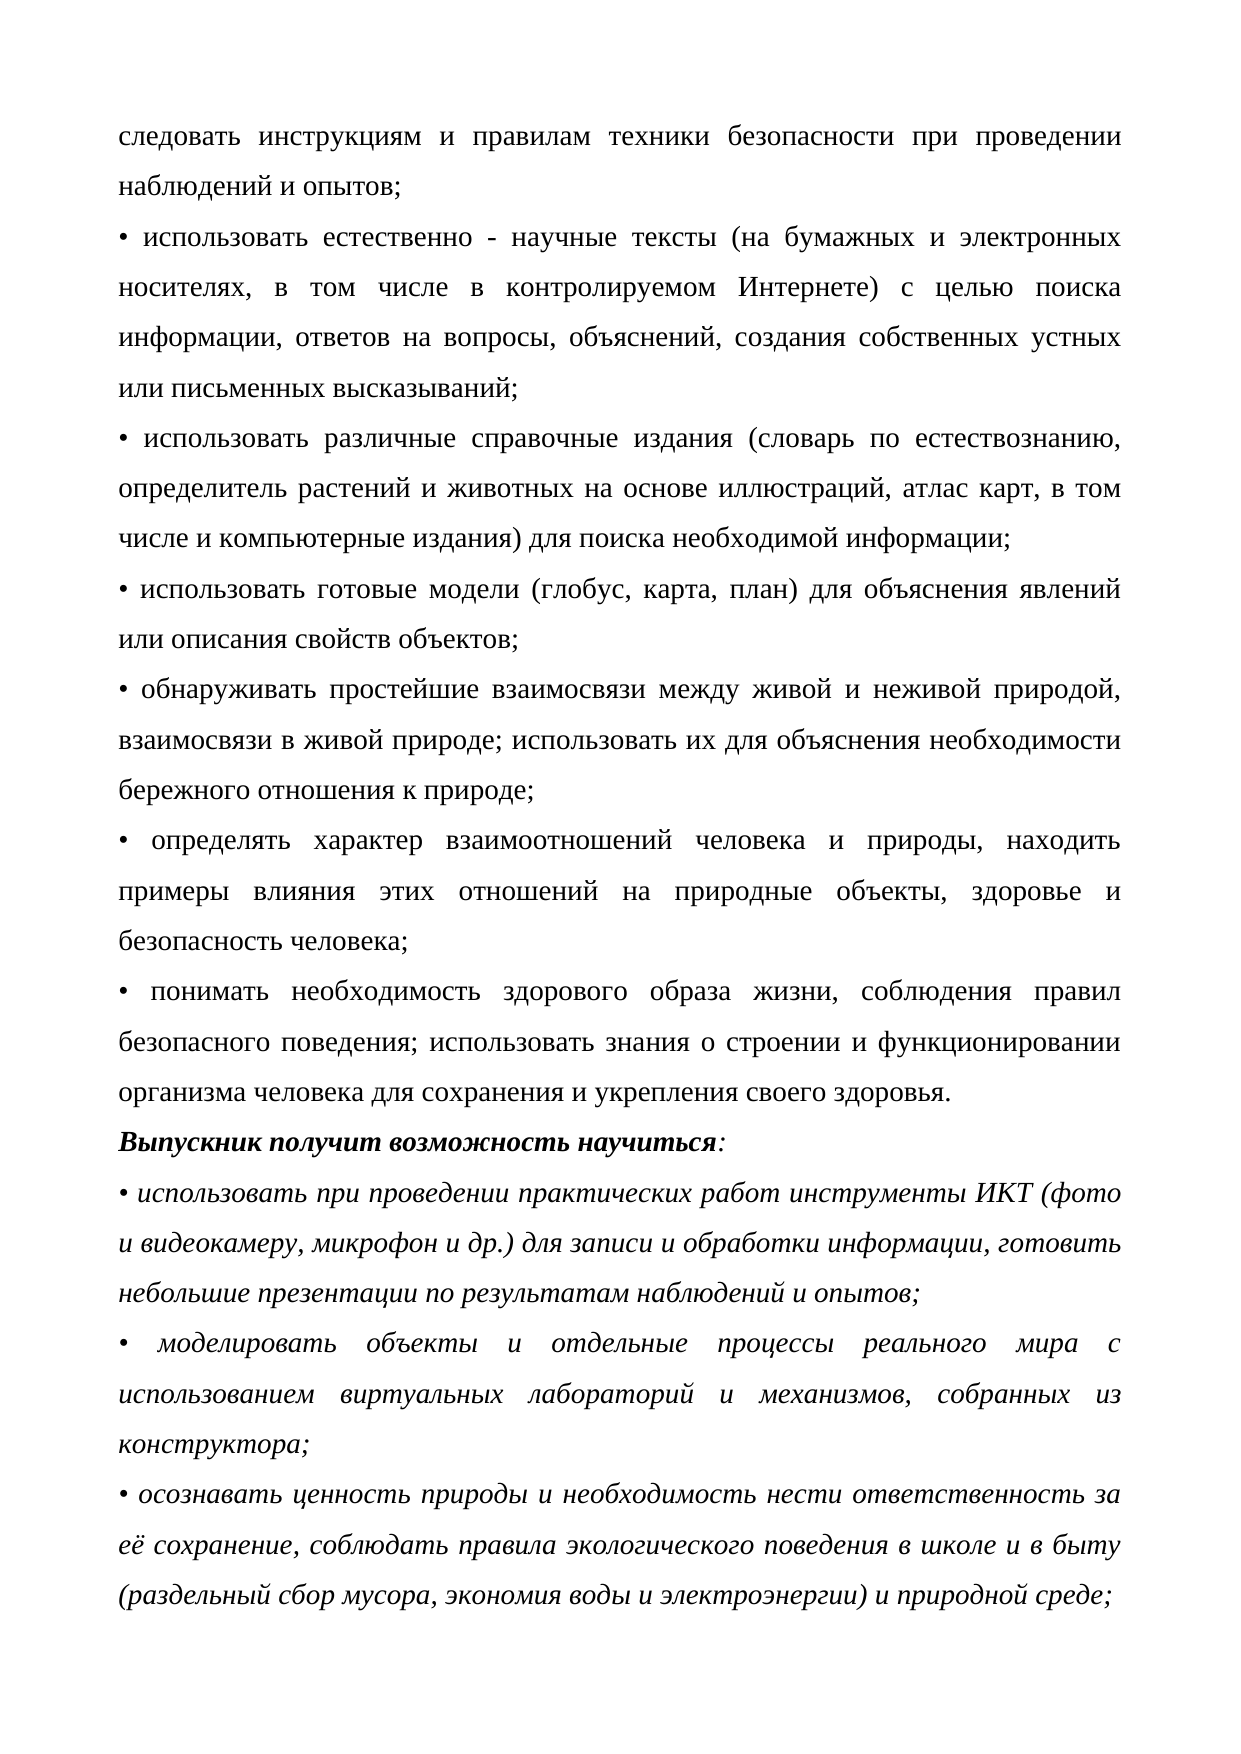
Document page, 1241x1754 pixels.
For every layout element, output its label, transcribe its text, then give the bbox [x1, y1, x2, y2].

text • понимать необходимость здорового образа жизни, соблюдения правил безопасного поведения; использовать знания о строении и функционировании организма человека для сохранения и укрепления своего здоровья. [118, 973, 1122, 1108]
text • использовать естественно - научные тексты (на бумажных и электронных носителях, в том числе в контролируемом Интернете) с целью поиска информации, ответов на вопросы, объяснений, создания собственных устных или письменных высказываний; [118, 219, 1122, 403]
text • использовать различные справочные издания (словарь по естествознанию, определитель растений и животных на основе иллюстраций, атлас карт, в том числе и компьютерные издания) для поиска необходимой информации; [118, 420, 1122, 554]
text • осознавать ценность природы и необходимость нести ответственность за её сохранение, соблюдать правила экологического поведения в школе и в быту (раздельный сбор мусора, экономия воды и электроэнергии) и природной среде; [118, 1477, 1122, 1611]
text • использовать готовые модели (глобус, карта, план) для объяснения явлений или описания свойств объектов; [118, 571, 1122, 655]
text • обнаруживать простейшие взаимосвязи между живой и неживой природой, взаимосвязи в живой природе; использовать их для объяснения необходимости бережного отношения к природе; [118, 672, 1122, 806]
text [118, 118, 1122, 202]
text • использовать при проведении практических работ инструменты ИКТ (фото и видеокамеру, микрофон и др.) для записи и обработки информации, готовить небольшие презентации по результатам наблюдений и опытов; [118, 1175, 1122, 1309]
text • определять характер взаимоотношений человека и природы, находить примеры влияния этих отношений на природные объекты, здоровье и безопасность человека; [118, 822, 1122, 957]
text Выпускник получит возможность научиться: [118, 1124, 1122, 1158]
text • моделировать объекты и отдельные процессы реального мира с использованием виртуальных лабораторий и механизмов, собранных из конструктора; [118, 1326, 1122, 1460]
